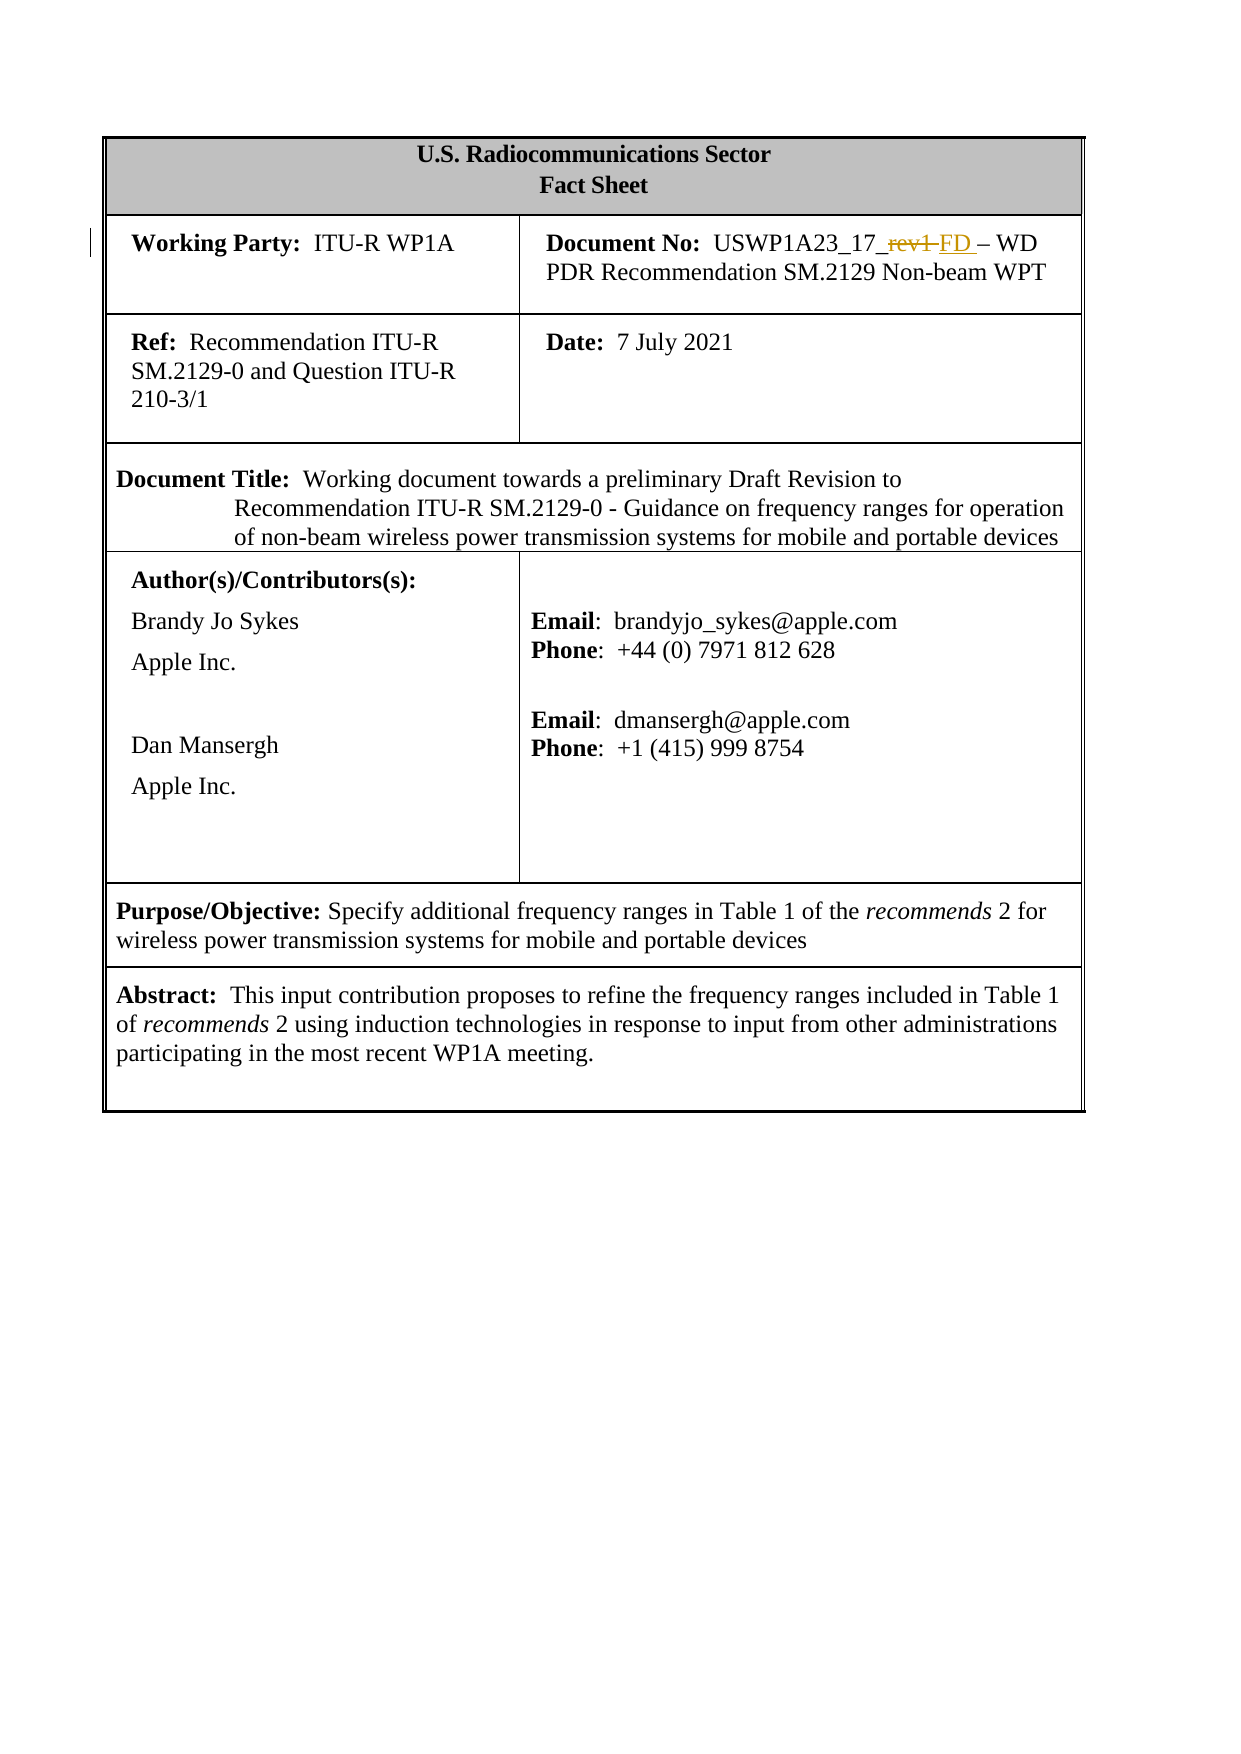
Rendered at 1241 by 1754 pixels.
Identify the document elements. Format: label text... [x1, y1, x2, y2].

table_cell Abstract: This input contribution proposes to refine the frequency ranges included in Table 1 of recommends 2 using induction technologies in response to input from other administrations participating in the most recent WP1A meeting. [107, 968, 1081, 1110]
table_cell Purpose/Objective: Specify additional frequency ranges in Table 1 of the recommends 2 for wireless power transmission systems for mobile and portable devices [107, 884, 1081, 966]
table_cell Date: 7 July 2021 [520, 315, 1081, 442]
table_cell Document Title: Working document towards a preliminary Draft Revision to Recommendation ITU-R SM.2129-0 - Guidance on frequency ranges for operation of non-beam wireless power transmission systems for mobile and portable devices [107, 444, 1081, 551]
table_cell Document No: USWP1A23_17_– WD PDR Recommendation SM.2129 Non-beam WPT [520, 216, 1081, 313]
table_cell Working Party: ITU-R WP1A [107, 216, 519, 313]
table_cell Ref: Recommendation ITU-R SM.2129-0 and Question ITU-R 210-3/1 [107, 315, 519, 442]
table_cell Email: brandyjo_sykes@apple.com Phone: +44 (0) 7971 812 628 Email: dmansergh@apple.com Phone: +1 (415) 999 8754 [520, 552, 1081, 882]
table_header U.S. Radiocommunications Sector Fact Sheet [107, 139, 1081, 214]
table_cell Author(s)/Contributors(s): Brandy Jo Sykes Apple Inc. Dan Mansergh Apple Inc. [107, 552, 519, 882]
